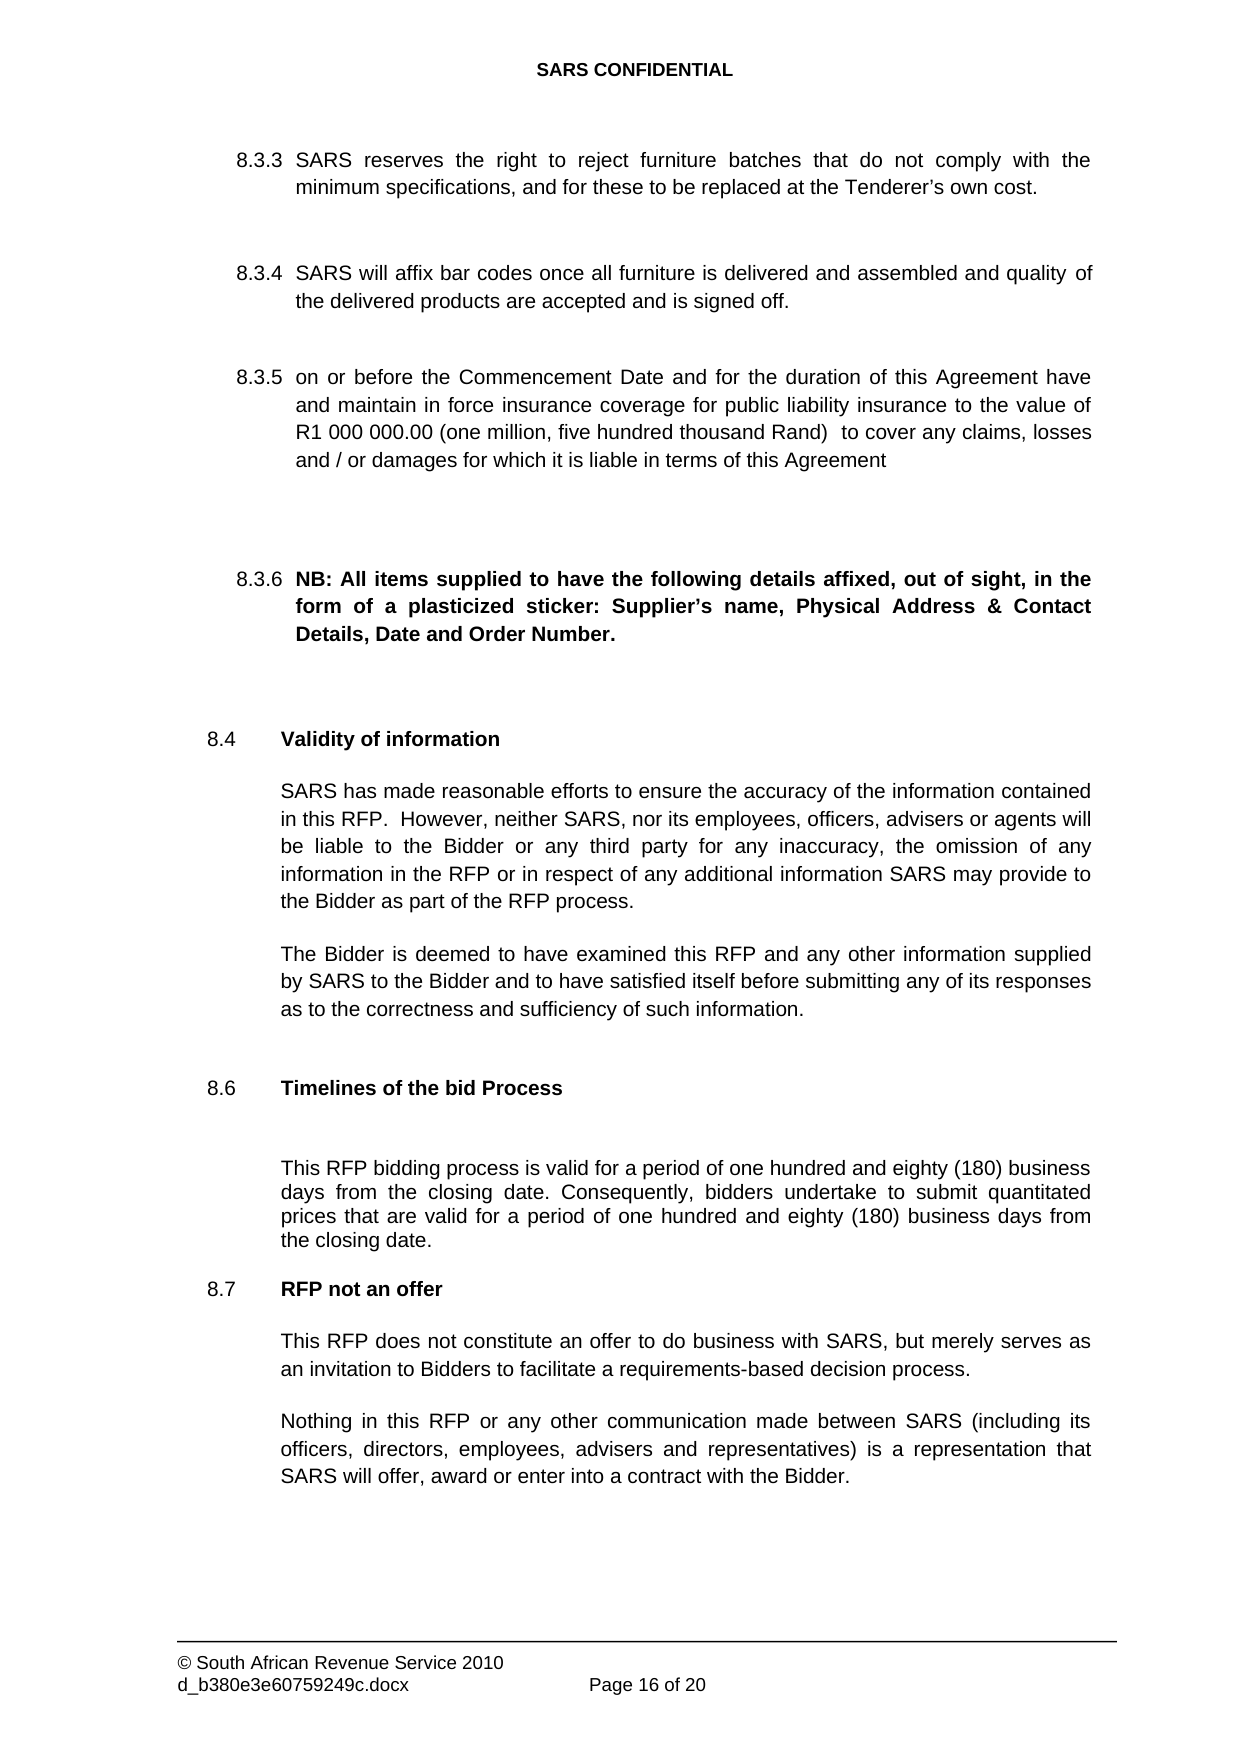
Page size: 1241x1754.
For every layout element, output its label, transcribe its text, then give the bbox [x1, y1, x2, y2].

text Nothing in this RFP or any other communication made between SARS (including its officers, directors, employees, advisers and representatives) is a representation that SARS will offer, award or enter into a contract with the Bidder. [280, 1409, 1092, 1488]
list SARS will affix bar codes once all furniture is delivered and assembled and quality of the delivered products are accepted and is signed off. [236, 261, 1092, 312]
text This RFP bidding process is valid for a period of one hundred and eighty (180) business days from the closing date. Consequently, bidders undertake to submit quantitated prices that are valid for a period of one hundred and eighty (180) business days from the closing date. [281, 1156, 1092, 1251]
list Timelines of the bid Process [207, 1076, 1092, 1099]
list on or before the Commencement Date and for the duration of this Agreement have and maintain in force insurance coverage for public liability insurance to the value of R1 000 000.00 (one million, five hundred thousand Rand) to cover any claims, losses and / or damages for which it is liable in terms of this Agreement [236, 365, 1092, 471]
text SARS has made reasonable efforts to ensure the accuracy of the information contained in this RFP. However, neither SARS, nor its employees, officers, advisers or agents will be liable to the Bidder or any third party for any inaccuracy, the omission of any information in the RFP or in respect of any additional information SARS may provide to the Bidder as part of the RFP process. [280, 779, 1092, 913]
list Validity of information [207, 727, 1092, 751]
list NB: All items supplied to have the following details affixed, out of sight, in the form of a plasticized sticker: Supplier’s name, Physical Address & Contact Details, Date and Order Number. [236, 567, 1092, 646]
list SARS reserves the right to reject furniture batches that do not comply with the minimum specifications, and for these to be replaced at the Tenderer’s own cost. [236, 148, 1092, 199]
list RFP not an offer [207, 1276, 1092, 1300]
text This RFP does not constitute an offer to do business with SARS, but merely serves as an invitation to Bidders to facilitate a requirements-based decision process. [280, 1329, 1092, 1380]
text The Bidder is deemed to have examined this RFP and any other information supplied by SARS to the Bidder and to have satisfied itself before submitting any of its responses as to the correctness and sufficiency of such information. [280, 942, 1092, 1021]
